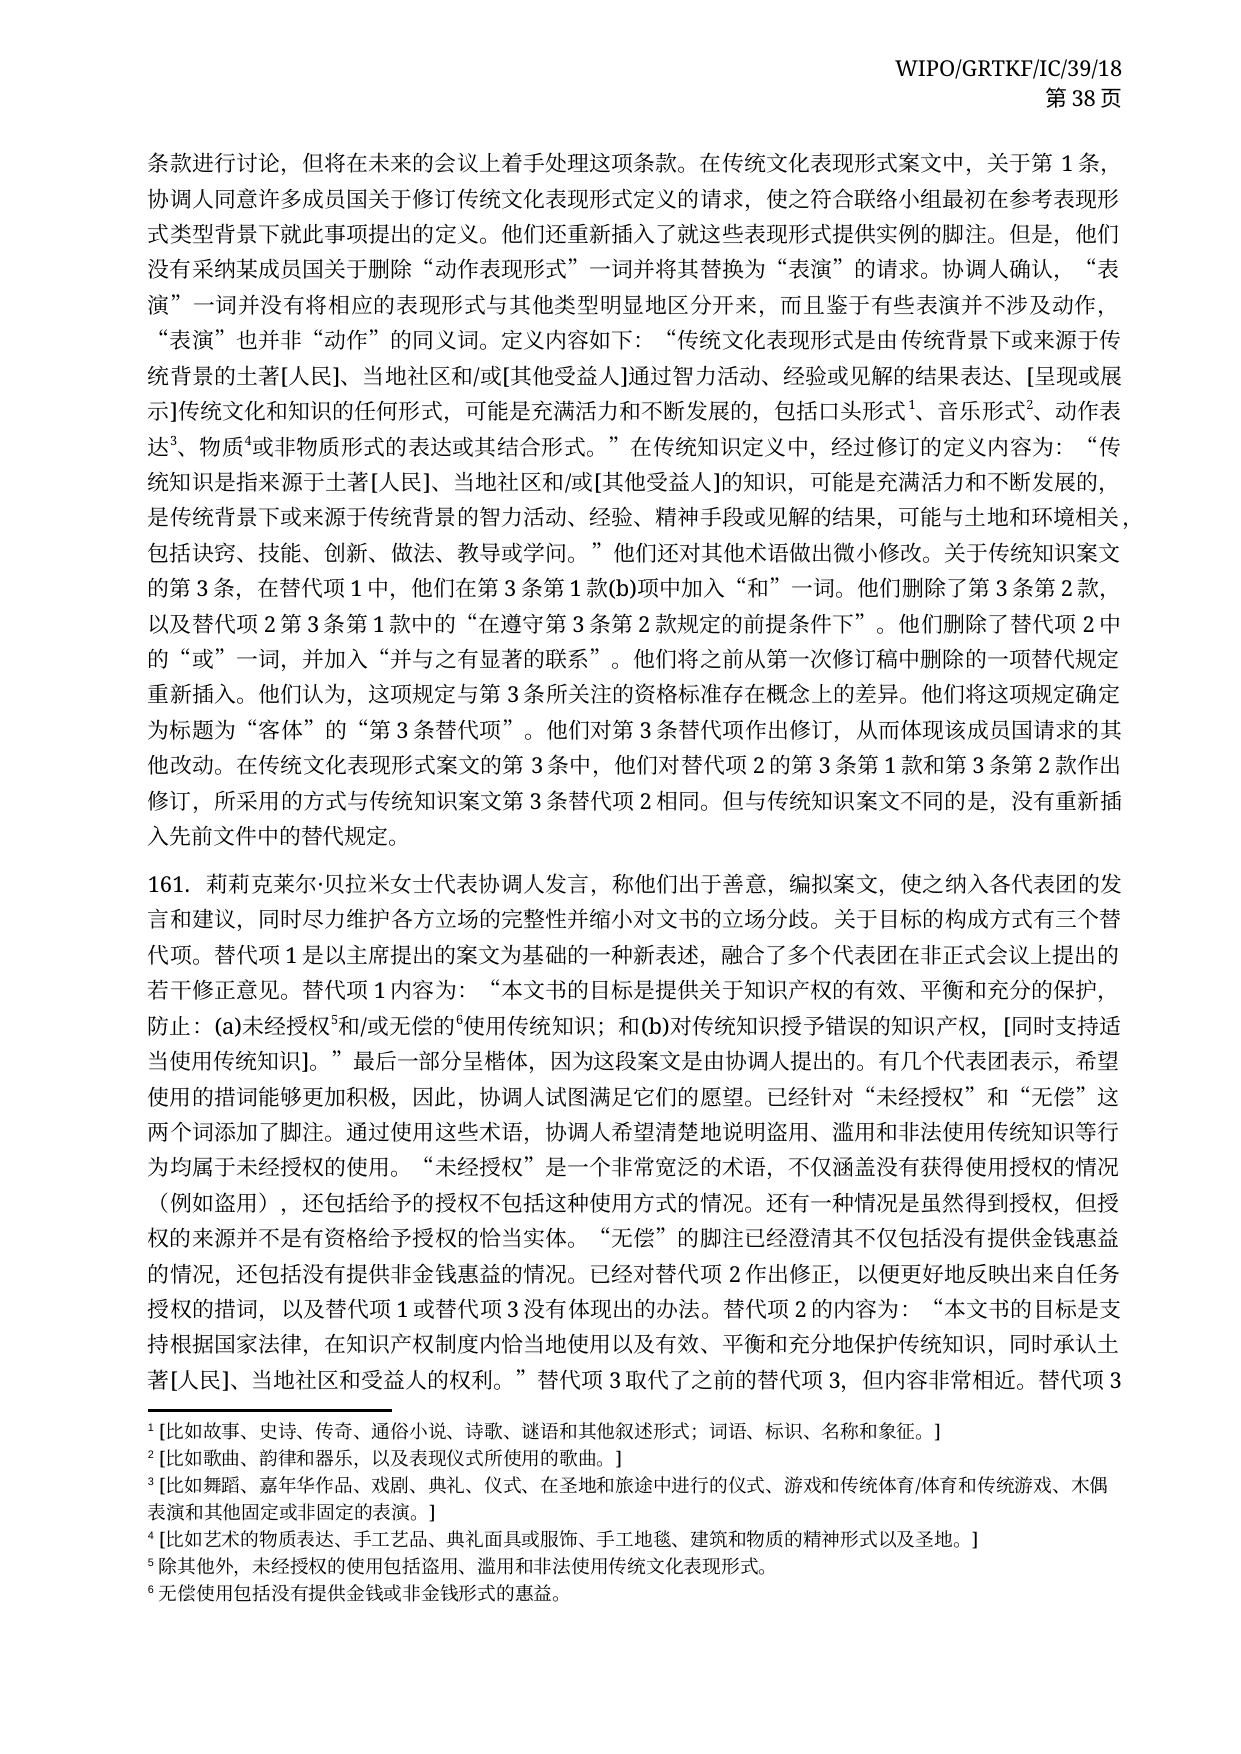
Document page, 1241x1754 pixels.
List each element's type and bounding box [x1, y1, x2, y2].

list [148, 142, 1122, 851]
list [148, 863, 1122, 1394]
